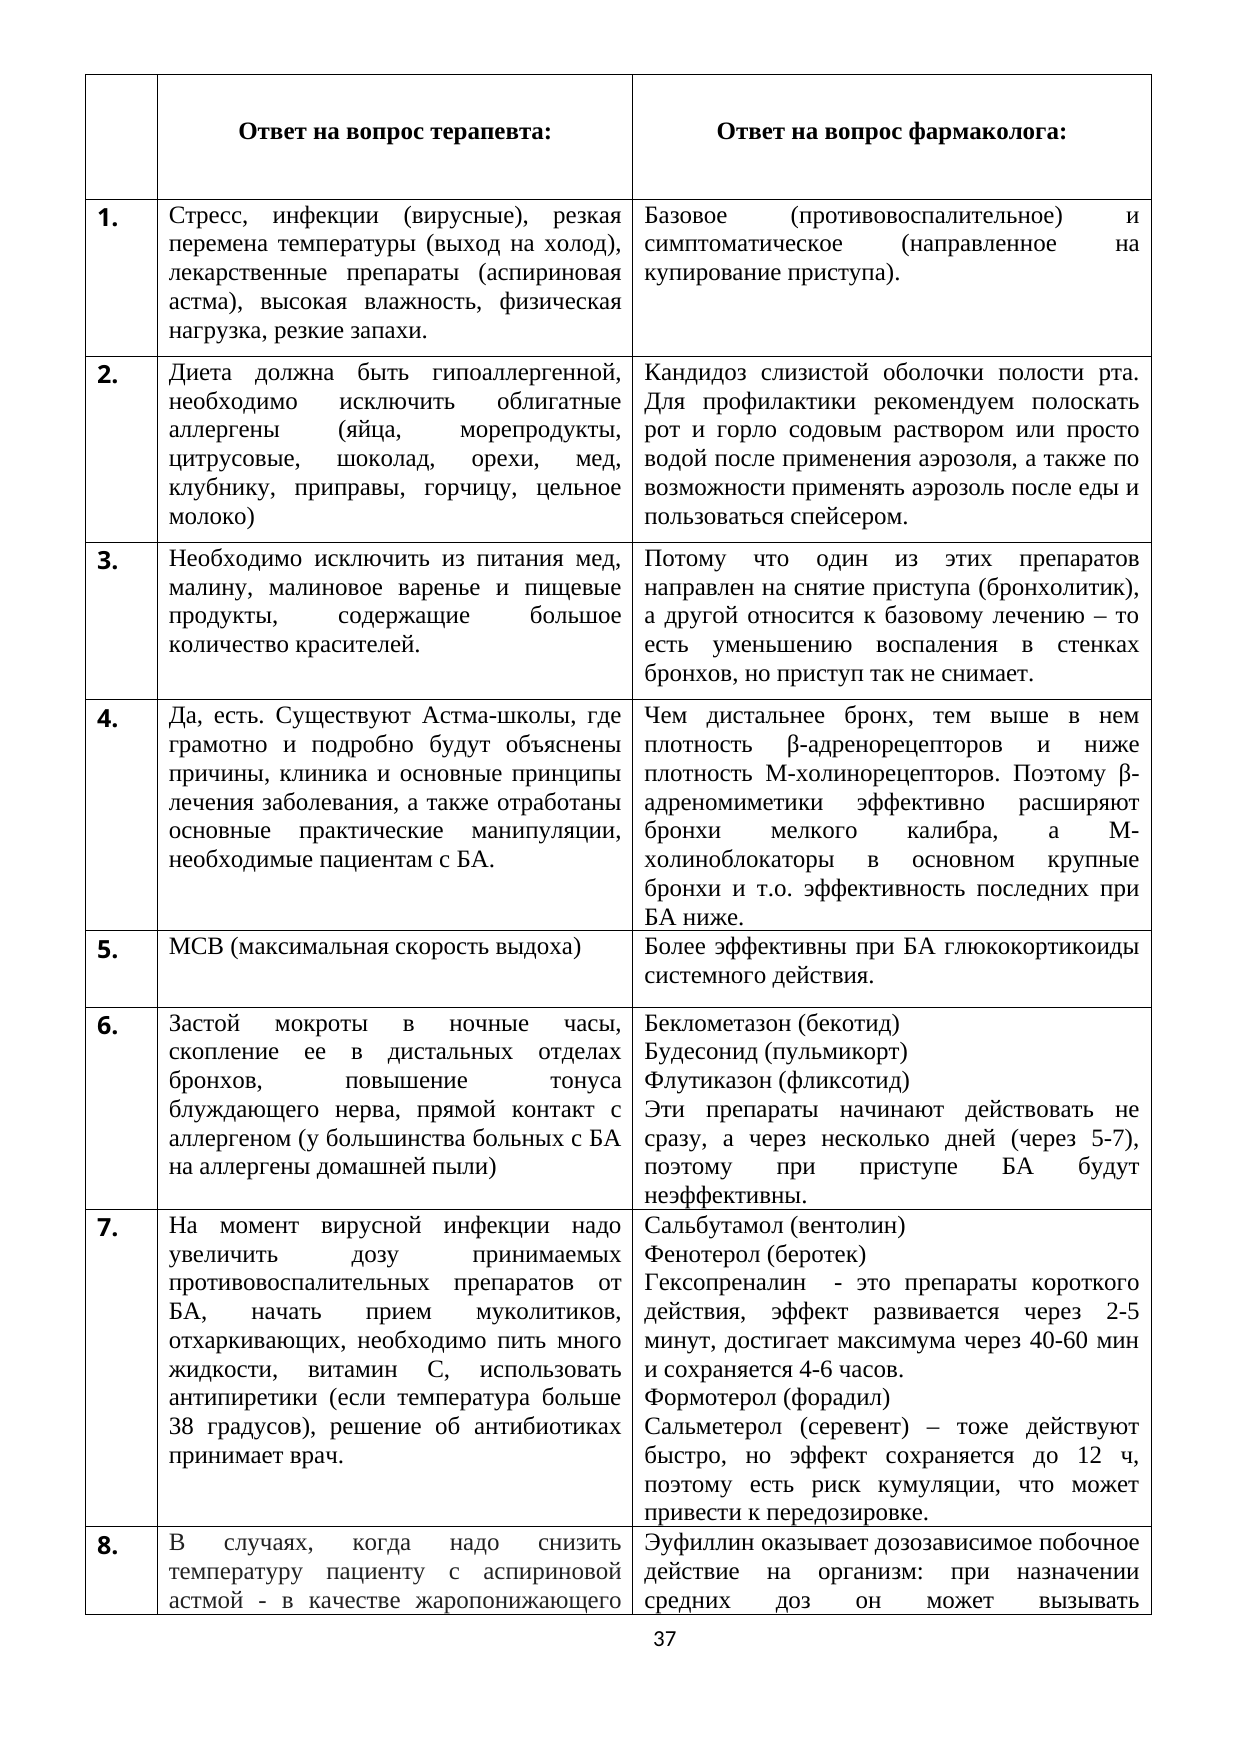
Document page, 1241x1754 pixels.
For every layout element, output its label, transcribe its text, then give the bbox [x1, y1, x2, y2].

table_cell Беклометазон (бекотид) Будесонид (пульмикорт) Флутиказон (фликсотид) Эти препараты начинают действовать не сразу, а через несколько дней (через 5-7), поэтому при приступе БА будут неэффективны. [633, 1008, 1151, 1209]
table_cell [86, 357, 157, 542]
table_cell МСВ (максимальная скорость выдоха) [158, 931, 632, 1007]
table_header Ответ на вопрос терапевта: [158, 75, 632, 199]
table_header [86, 75, 157, 199]
table_cell [86, 200, 157, 356]
table_cell [86, 700, 157, 930]
table_cell Диета должна быть гипоаллергенной, необходимо исключить облигатные аллергены (яйца, морепродукты, цитрусовые, шоколад, орехи, мед, клубнику, приправы, горчицу, цельное молоко) [158, 357, 632, 542]
table_cell На момент вирусной инфекции надо увеличить дозу принимаемых противовоспалительных препаратов от БА, начать прием муколитиков, отхаркивающих, необходимо пить много жидкости, витамин С, использовать антипиретики (если температура больше 38 градусов), решение об антибиотиках принимает врач. [158, 1210, 632, 1526]
table_cell Сальбутамол (вентолин) Фенотерол (беротек) Гексопреналин - это препараты короткого действия, эффект развивается через 2-5 минут, достигает максимума через 40-60 мин и сохраняется 4-6 часов. Формотерол (форадил) Сальметерол (серевент) – тоже действуют быстро, но эффект сохраняется до 12 ч, поэтому есть риск кумуляции, что может привести к передозировке. [633, 1210, 1151, 1526]
table_cell [86, 1527, 157, 1613]
table_cell Базовое (противовоспалительное) и симптоматическое (направленное на купирование приступа). [633, 200, 1151, 356]
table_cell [633, 1527, 1151, 1613]
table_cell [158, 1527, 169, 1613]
table_cell [86, 1008, 157, 1209]
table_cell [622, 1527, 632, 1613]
table_cell Потому что один из этих препаратов направлен на снятие приступа (бронхолитик), а другой относится к базовому лечению – то есть уменьшению воспаления в стенках бронхов, но приступ так не снимает. [633, 543, 1151, 699]
table_cell Необходимо исключить из питания мед, малину, малиновое варенье и пищевые продукты, содержащие большое количество красителей. [158, 543, 632, 699]
table_cell Застой мокроты в ночные часы, скопление ее в дистальных отделах бронхов, повышение тонуса блуждающего нерва, прямой контакт с аллергеном (у большинства больных с БА на аллергены домашней пыли) [158, 1008, 632, 1209]
table_cell [86, 543, 157, 699]
table_header Ответ на вопрос фармаколога: [633, 75, 1151, 199]
table_cell [86, 931, 157, 1007]
table_cell Чем дистальнее бронх, тем выше в нем плотность β-адренорецепторов и ниже плотность М-холинорецепторов. Поэтому β-адреномиметики эффективно расширяют бронхи мелкого калибра, а М-холиноблокаторы в основном крупные бронхи и т.о. эффективность последних при БА ниже. [633, 700, 1151, 930]
table_cell Да, есть. Существуют Астма-школы, где грамотно и подробно будут объяснены причины, клиника и основные принципы лечения заболевания, а также отработаны основные практические манипуляции, необходимые пациентам с БА. [158, 700, 632, 930]
table_cell Стресс, инфекции (вирусные), резкая перемена температуры (выход на холод), лекарственные препараты (аспириновая астма), высокая влажность, физическая нагрузка, резкие запахи. [158, 200, 632, 356]
table_cell [86, 1210, 157, 1526]
table_cell Более эффективны при БА глюкокортикоиды системного действия. [633, 931, 1151, 1007]
table_cell Кандидоз слизистой оболочки полости рта. Для профилактики рекомендуем полоскать рот и горло содовым раствором или просто водой после применения аэрозоля, а также по возможности применять аэрозоль после еды и пользоваться спейсером. [633, 357, 1151, 542]
